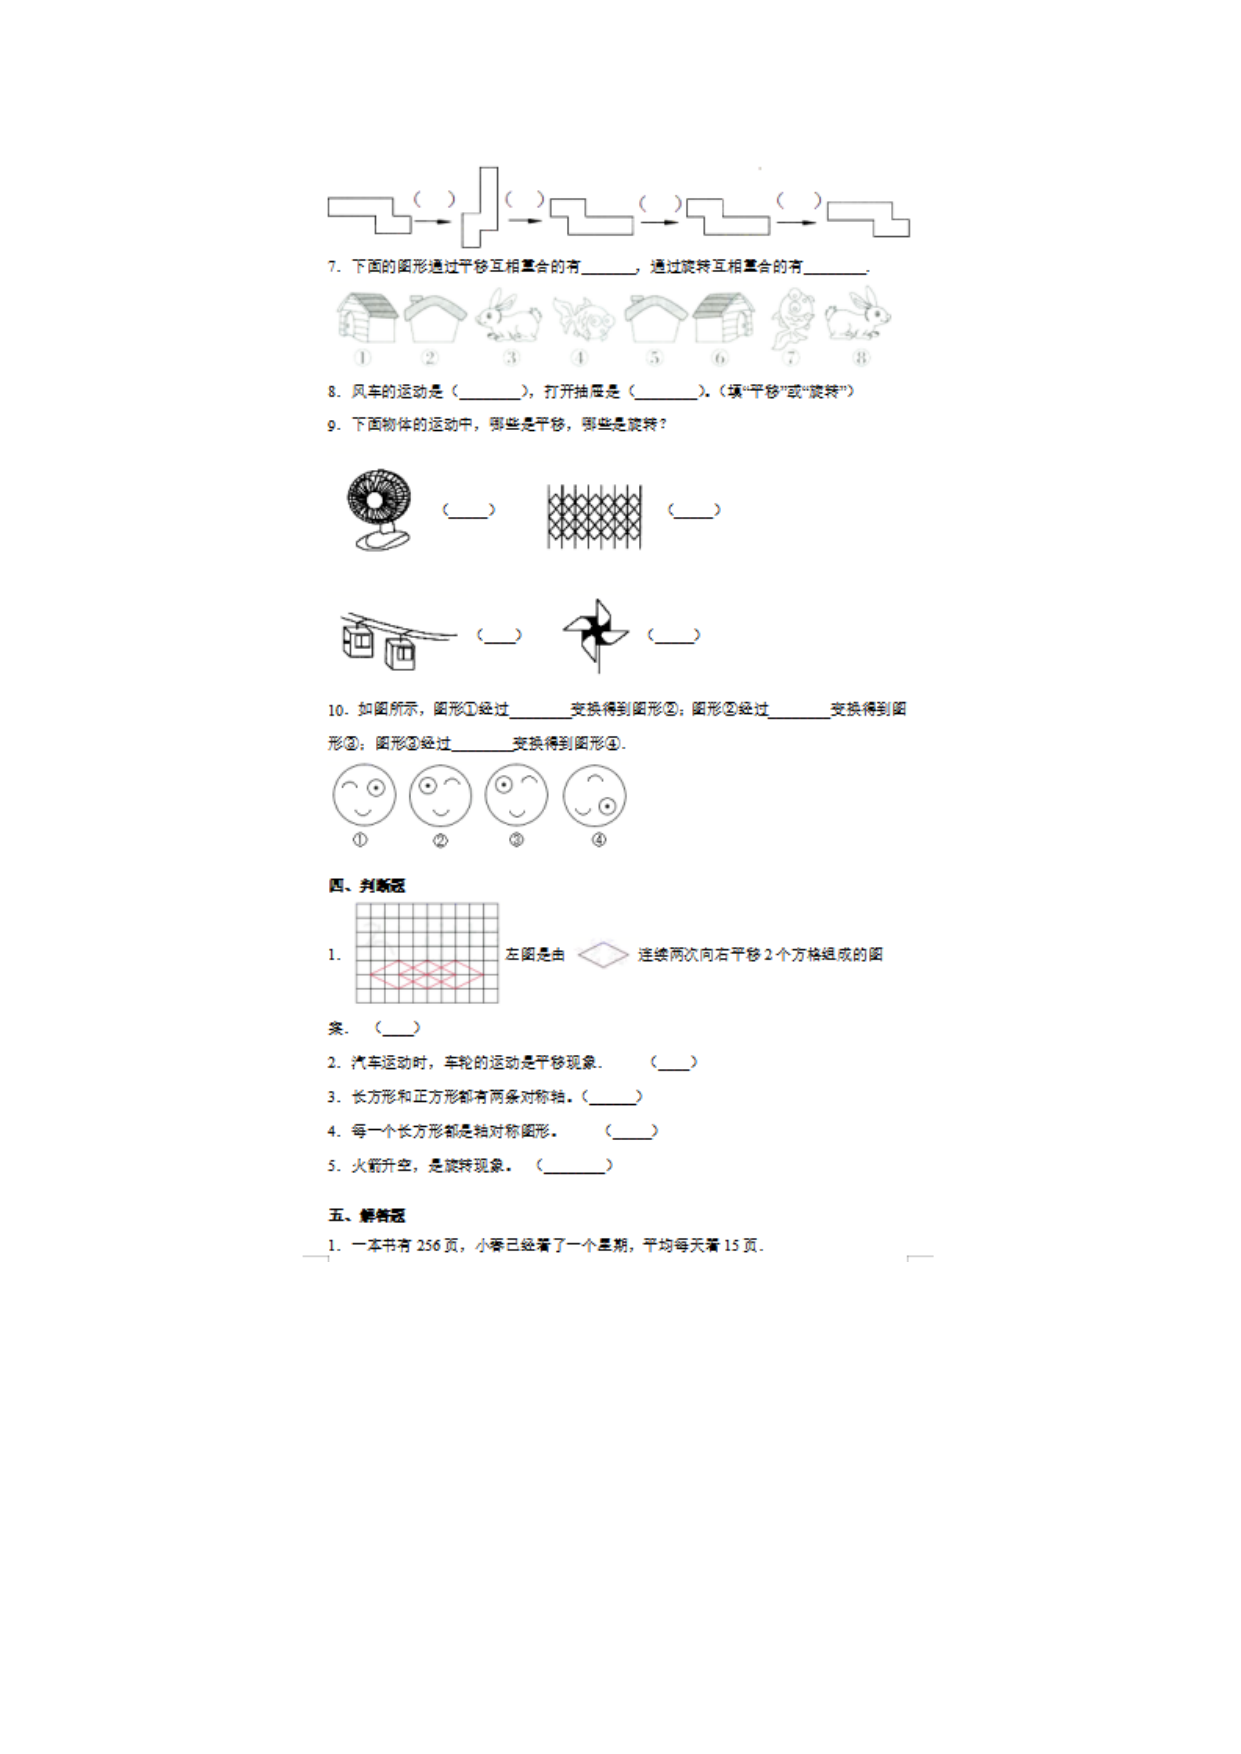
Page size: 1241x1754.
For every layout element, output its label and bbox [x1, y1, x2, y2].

picture [256, 162, 984, 1262]
